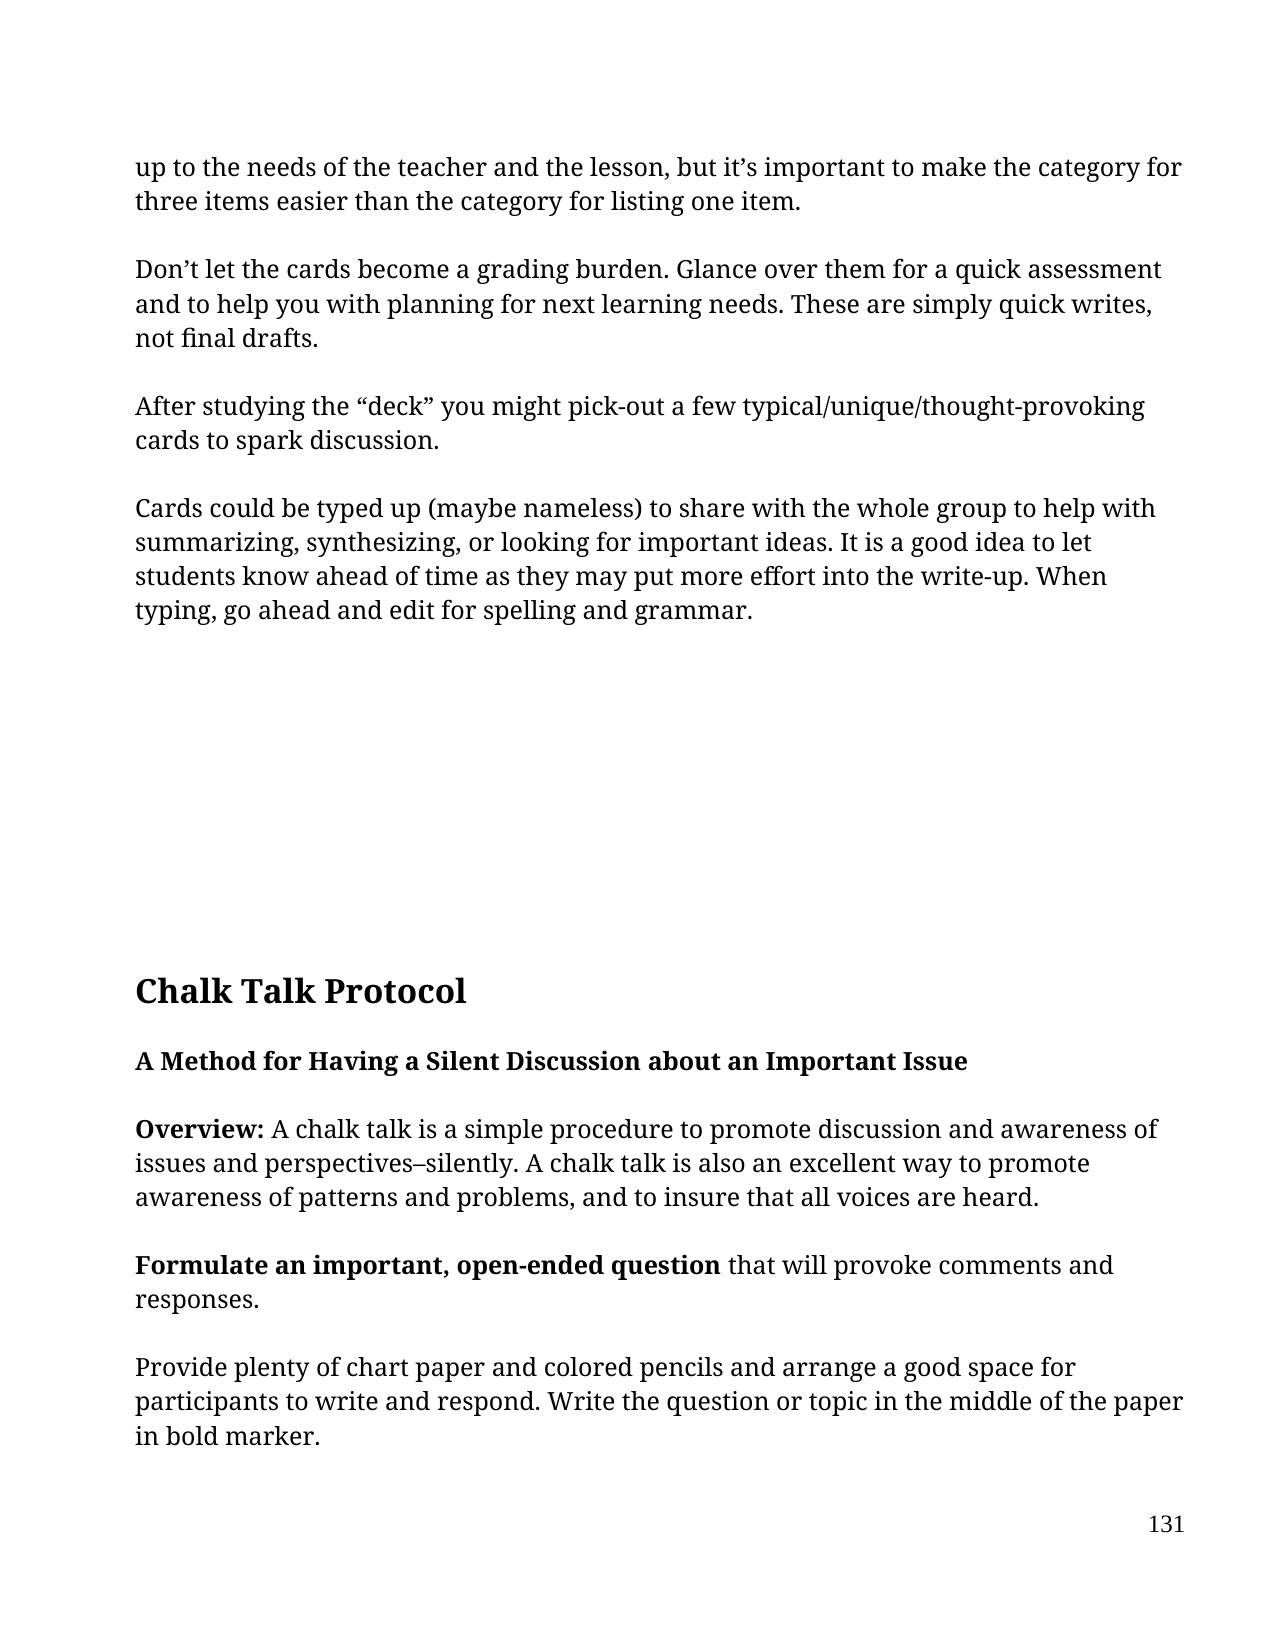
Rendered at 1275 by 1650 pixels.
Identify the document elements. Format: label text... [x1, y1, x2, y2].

text Overview: A chalk talk is a simple procedure to promote discussion and awareness of issues and perspectives–silently. A chalk talk is also an excellent way to promote awareness of patterns and problems, and to insure that all voices are heard. [135, 1112, 1185, 1214]
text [135, 150, 1185, 218]
text Cards could be typed up (maybe nameless) to share with the whole group to help with summarizing, synthesizing, or looking for important ideas. It is a good idea to let students know ahead of time as they may put more effort into the write-up. When typing, go ahead and edit for spelling and grammar. [135, 491, 1185, 627]
subtitle A Method for Having a Silent Discussion about an Important Issue [135, 1043, 1185, 1077]
text Provide plenty of chart paper and colored pencils and arrange a good space for participants to write and respond. Write the question or topic in the middle of the paper in bold marker. [135, 1350, 1185, 1452]
text After studying the “deck” you might pick-out a few typical/unique/thought-provoking cards to spark discussion. [135, 388, 1185, 457]
text Don’t let the cards become a grading burden. Glance over them for a quick assessment and to help you with planning for next learning needs. These are simply quick writes, not final drafts. [135, 252, 1185, 354]
text Formulate an important, open-ended question that will provoke comments and responses. [135, 1248, 1185, 1316]
subtitle Chalk Talk Protocol [135, 967, 1275, 1013]
